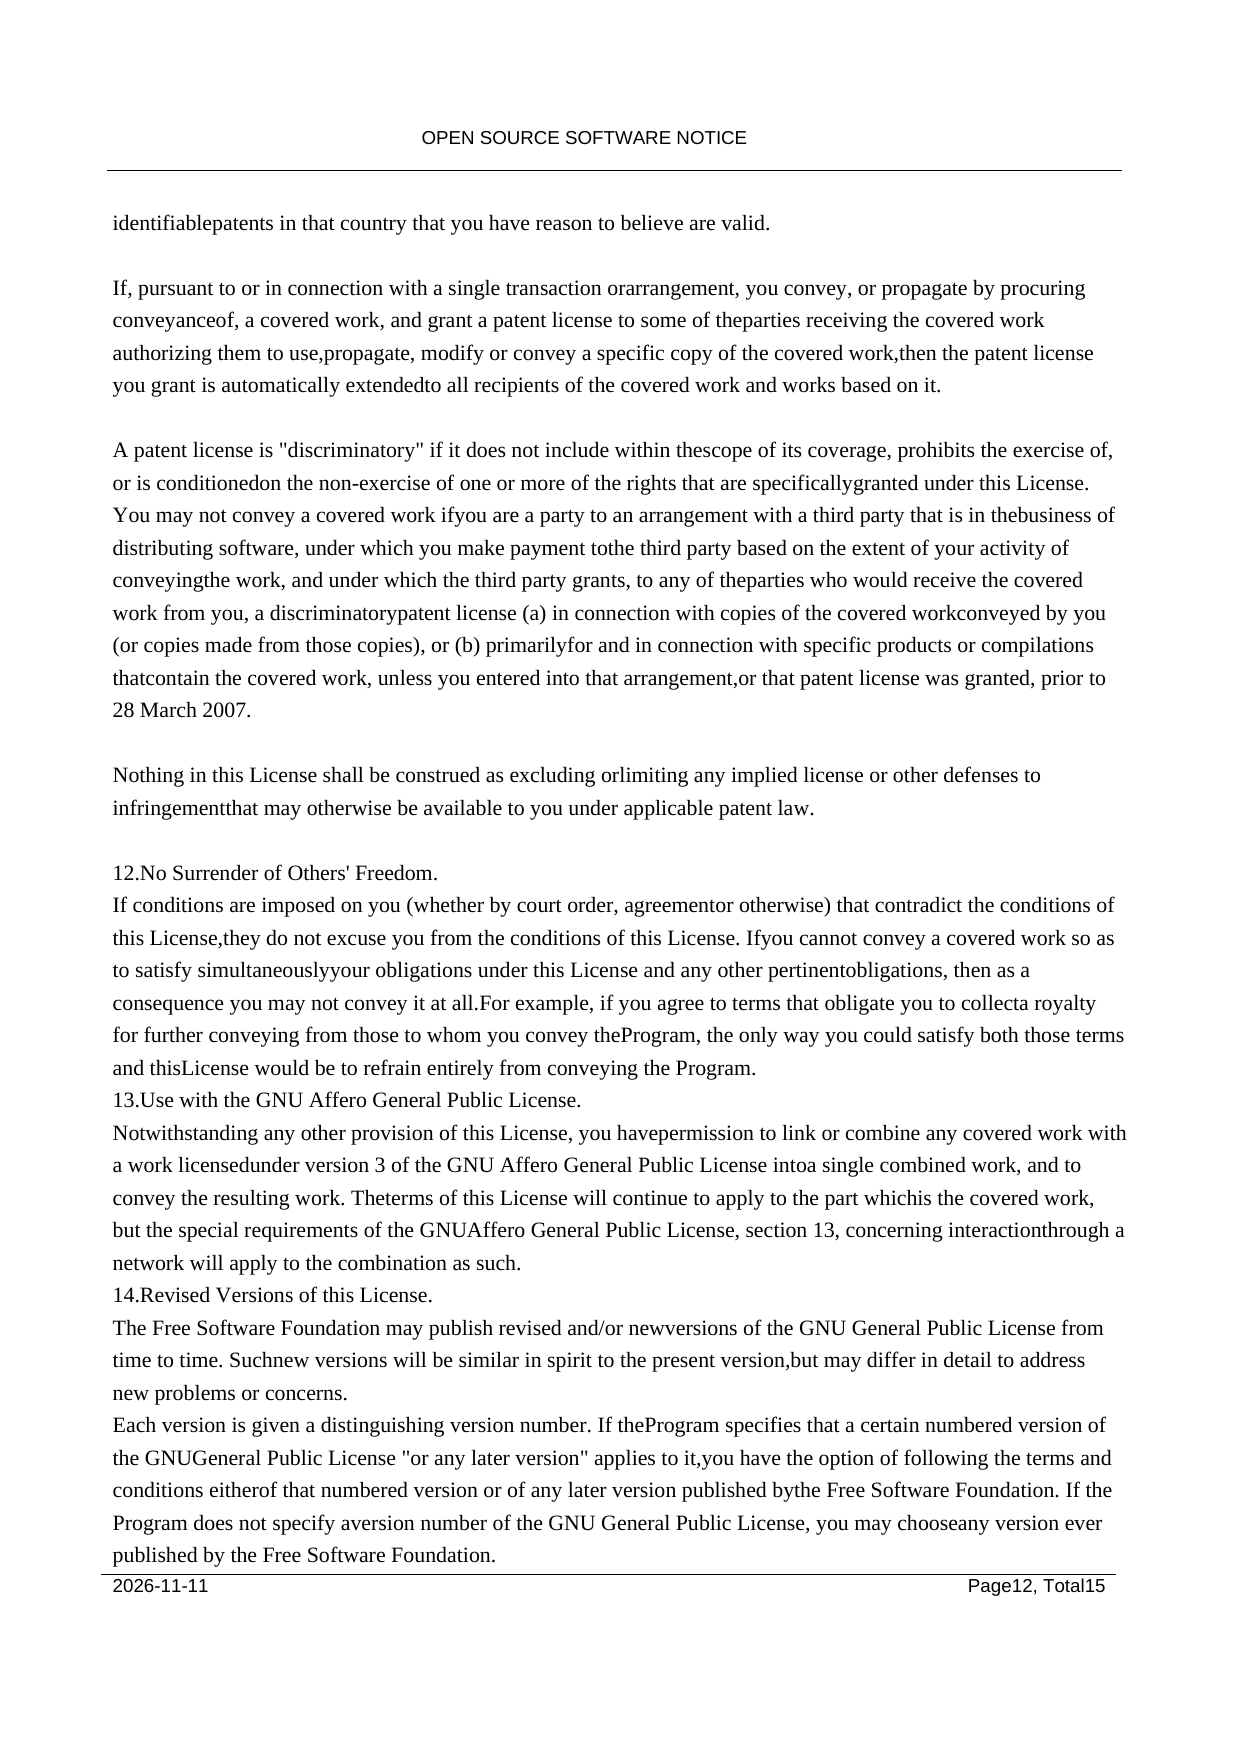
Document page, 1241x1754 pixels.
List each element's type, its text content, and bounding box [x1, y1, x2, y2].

text Each version is given a distinguishing version number. If theProgram specifies that a certain numbered version of the GNUGeneral Public License "or any later version" applies to it,you have the option of following the terms and conditions eitherof that numbered version or of any later version published bythe Free Software Foundation. If the Program does not specify aversion number of the GNU General Public License, you may chooseany version ever published by the Free Software Foundation. [112, 1409, 1128, 1571]
text Nothing in this License shall be construed as excluding orlimiting any implied license or other defenses to infringementthat may otherwise be available to you under applicable patent law. [112, 759, 1128, 824]
text If, pursuant to or in connection with a single transaction orarrangement, you convey, or propagate by procuring conveyanceof, a covered work, and grant a patent license to some of theparties receiving the covered work authorizing them to use,propagate, modify or convey a specific copy of the covered work,then the patent license you grant is automatically extendedto all recipients of the covered work and works based on it. [112, 271, 1128, 401]
text The Free Software Foundation may publish revised and/or newversions of the GNU General Public License from time to time. Suchnew versions will be similar in spirit to the present version,but may differ in detail to address new problems or concerns. [112, 1311, 1128, 1409]
text 14.Revised Versions of this License. [112, 1279, 1128, 1311]
text If conditions are imposed on you (whether by court order, agreementor otherwise) that contradict the conditions of this License,they do not excuse you from the conditions of this License. Ifyou cannot convey a covered work so as to satisfy simultaneouslyyour obligations under this License and any other pertinentobligations, then as a consequence you may not convey it at all.For example, if you agree to terms that obligate you to collecta royalty for further conveying from those to whom you convey theProgram, the only way you could satisfy both those terms and thisLicense would be to refrain entirely from conveying the Program. [112, 889, 1128, 1084]
text 12.No Surrender of Others' Freedom. [112, 856, 1128, 889]
text 13.Use with the GNU Affero General Public License. [112, 1084, 1128, 1116]
text A patent license is "discriminatory" if it does not include within thescope of its coverage, prohibits the exercise of, or is conditionedon the non-exercise of one or more of the rights that are specificallygranted under this License. You may not convey a covered work ifyou are a party to an arrangement with a third party that is in thebusiness of distributing software, under which you make payment tothe third party based on the extent of your activity of conveyingthe work, and under which the third party grants, to any of theparties who would receive the covered work from you, a discriminatorypatent license (a) in connection with copies of the covered workconveyed by you (or copies made from those copies), or (b) primarilyfor and in connection with specific products or compilations thatcontain the covered work, unless you entered into that arrangement,or that patent license was granted, prior to 28 March 2007. [112, 434, 1128, 726]
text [112, 206, 1128, 239]
text Notwithstanding any other provision of this License, you havepermission to link or combine any covered work with a work licensedunder version 3 of the GNU Affero General Public License intoa single combined work, and to convey the resulting work. Theterms of this License will continue to apply to the part whichis the covered work, but the special requirements of the GNUAffero General Public License, section 13, concerning interactionthrough a network will apply to the combination as such. [112, 1116, 1128, 1279]
